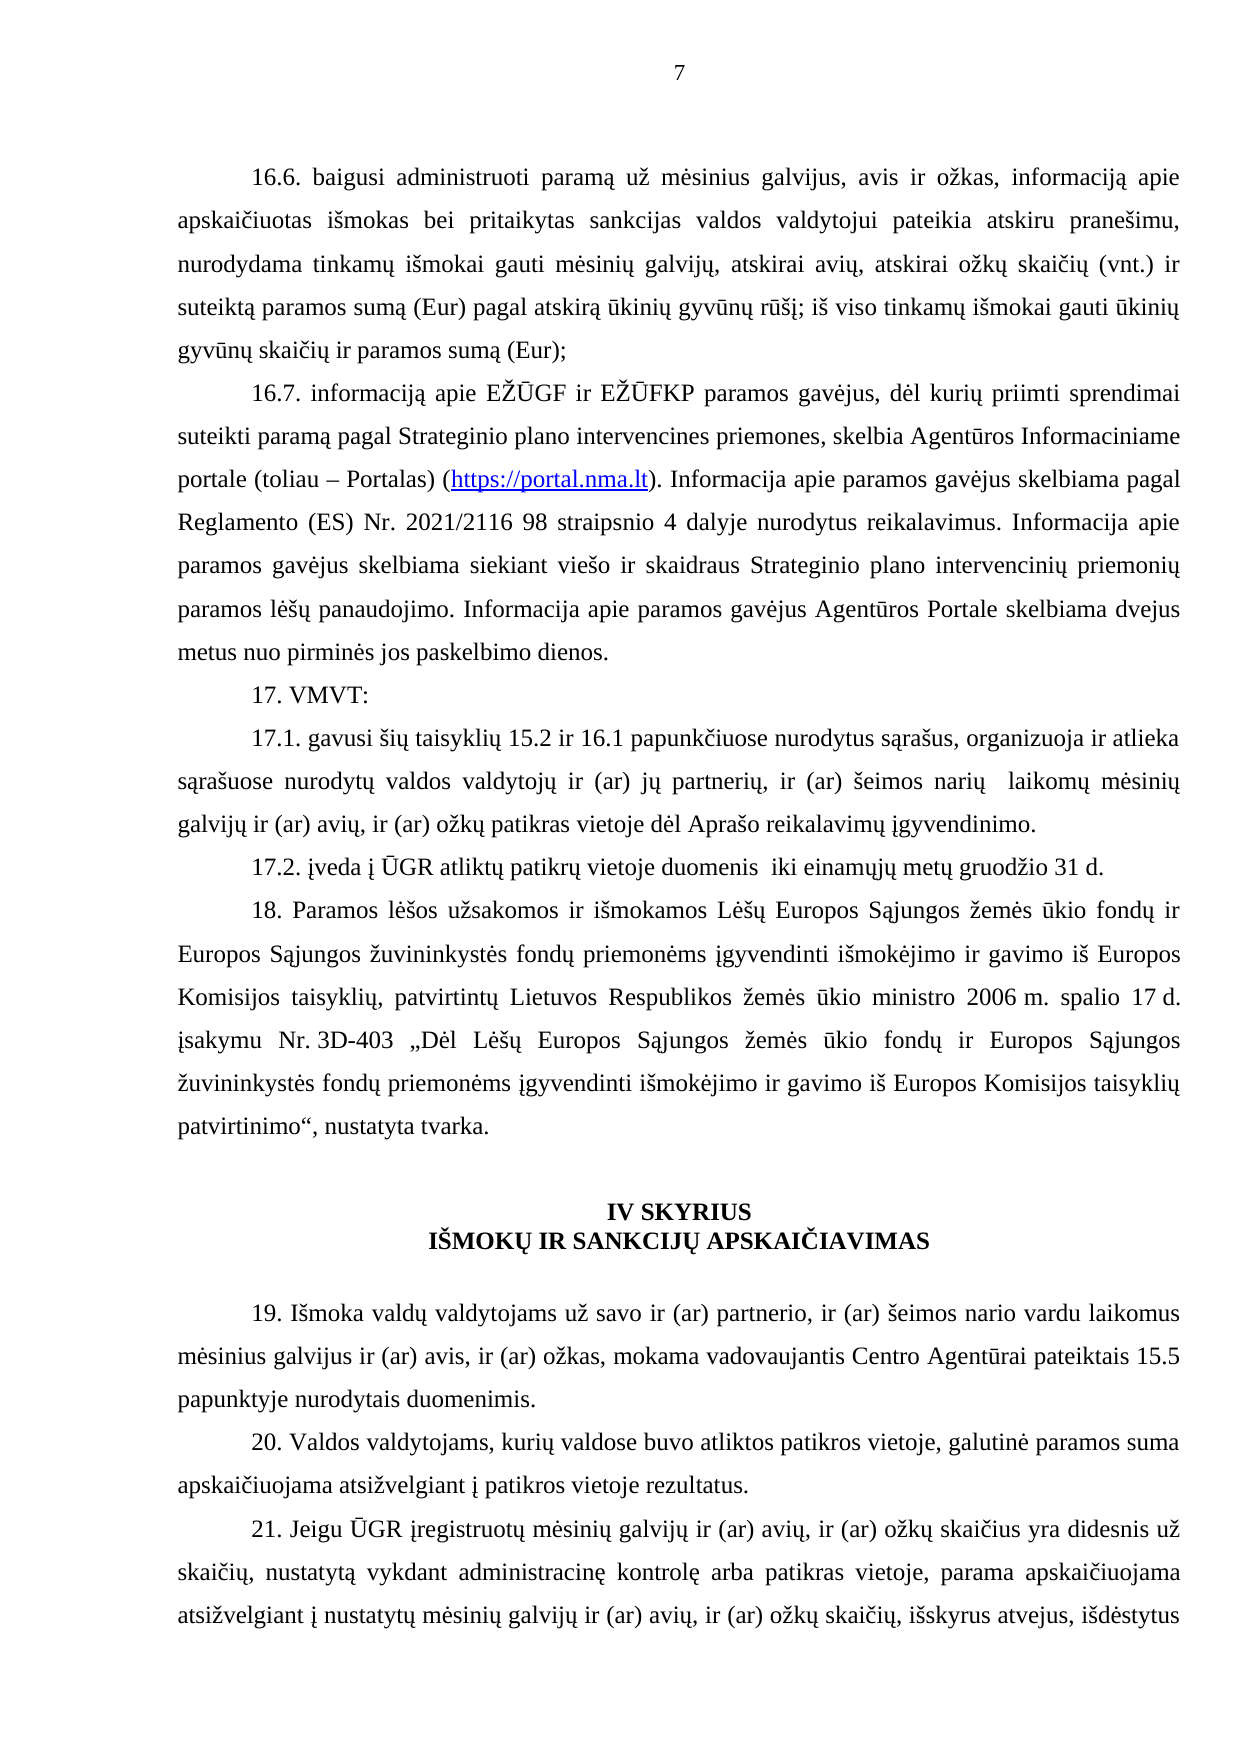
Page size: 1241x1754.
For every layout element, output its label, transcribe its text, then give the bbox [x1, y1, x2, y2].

text 17. VMVT: [177, 680, 1181, 709]
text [177, 1514, 1181, 1629]
text 17.2. įveda į ŪGR atliktų patikrų vietoje duomenis iki einamųjų metų gruodžio 31 d. [177, 852, 1181, 881]
text 16.7. informaciją apie EŽŪGF ir EŽŪFKP paramos gavėjus, dėl kurių priimti sprendimai suteikti paramą pagal Strateginio plano intervencines priemones, skelbia Agentūros Informaciniame portale (toliau – Portalas) (https://portal.nma.lt). Informacija apie paramos gavėjus skelbiama pagal Reglamento (ES) Nr. 2021/2116 98 straipsnio 4 dalyje nurodytus reikalavimus. Informacija apie paramos gavėjus skelbiama siekiant viešo ir skaidraus Strateginio plano intervencinių priemonių paramos lėšų panaudojimo. Informacija apie paramos gavėjus Agentūros Portale skelbiama dvejus metus nuo pirminės jos paskelbimo dienos. [177, 378, 1181, 666]
text 20. Valdos valdytojams, kurių valdose buvo atliktos patikros vietoje, galutinė paramos suma apskaičiuojama atsižvelgiant į patikros vietoje rezultatus. [177, 1427, 1181, 1499]
text IŠMOKŲ IR SANKCIJŲ APSKAIČIAVIMAS [177, 1226, 1181, 1255]
text 19. Išmoka valdų valdytojams už savo ir (ar) partnerio, ir (ar) šeimos nario vardu laikomus mėsinius galvijus ir (ar) avis, ir (ar) ožkas, mokama vadovaujantis Centro Agentūrai pateiktais 15.5 papunktyje nurodytais duomenimis. [177, 1298, 1181, 1413]
text 18. Paramos lėšos užsakomos ir išmokamos Lėšų Europos Sąjungos žemės ūkio fondų ir Europos Sąjungos žuvininkystės fondų priemonėms įgyvendinti išmokėjimo ir gavimo iš Europos Komisijos taisyklių, patvirtintų Lietuvos Respublikos žemės ūkio ministro 2006 m. spalio 17 d. įsakymu Nr. 3D-403 „Dėl Lėšų Europos Sąjungos žemės ūkio fondų ir Europos Sąjungos žuvininkystės fondų priemonėms įgyvendinti išmokėjimo ir gavimo iš Europos Komisijos taisyklių patvirtinimo“, nustatyta tvarka. [177, 896, 1181, 1140]
text 17.1. gavusi šių taisyklių 15.2 ir 16.1 papunkčiuose nurodytus sąrašus, organizuoja ir atlieka sąrašuose nurodytų valdos valdytojų ir (ar) jų partnerių, ir (ar) šeimos narių laikomų mėsinių galvijų ir (ar) avių, ir (ar) ožkų patikras vietoje dėl Aprašo reikalavimų įgyvendinimo. [177, 723, 1181, 838]
text IV SKYRIUS [177, 1197, 1181, 1226]
text 16.6. baigusi administruoti paramą už mėsinius galvijus, avis ir ožkas, informaciją apie apskaičiuotas išmokas bei pritaikytas sankcijas valdos valdytojui pateikia atskiru pranešimu, nurodydama tinkamų išmokai gauti mėsinių galvijų, atskirai avių, atskirai ožkų skaičių (vnt.) ir suteiktą paramos sumą (Eur) pagal atskirą ūkinių gyvūnų rūšį; iš viso tinkamų išmokai gauti ūkinių gyvūnų skaičių ir paramos sumą (Eur); [177, 162, 1181, 364]
